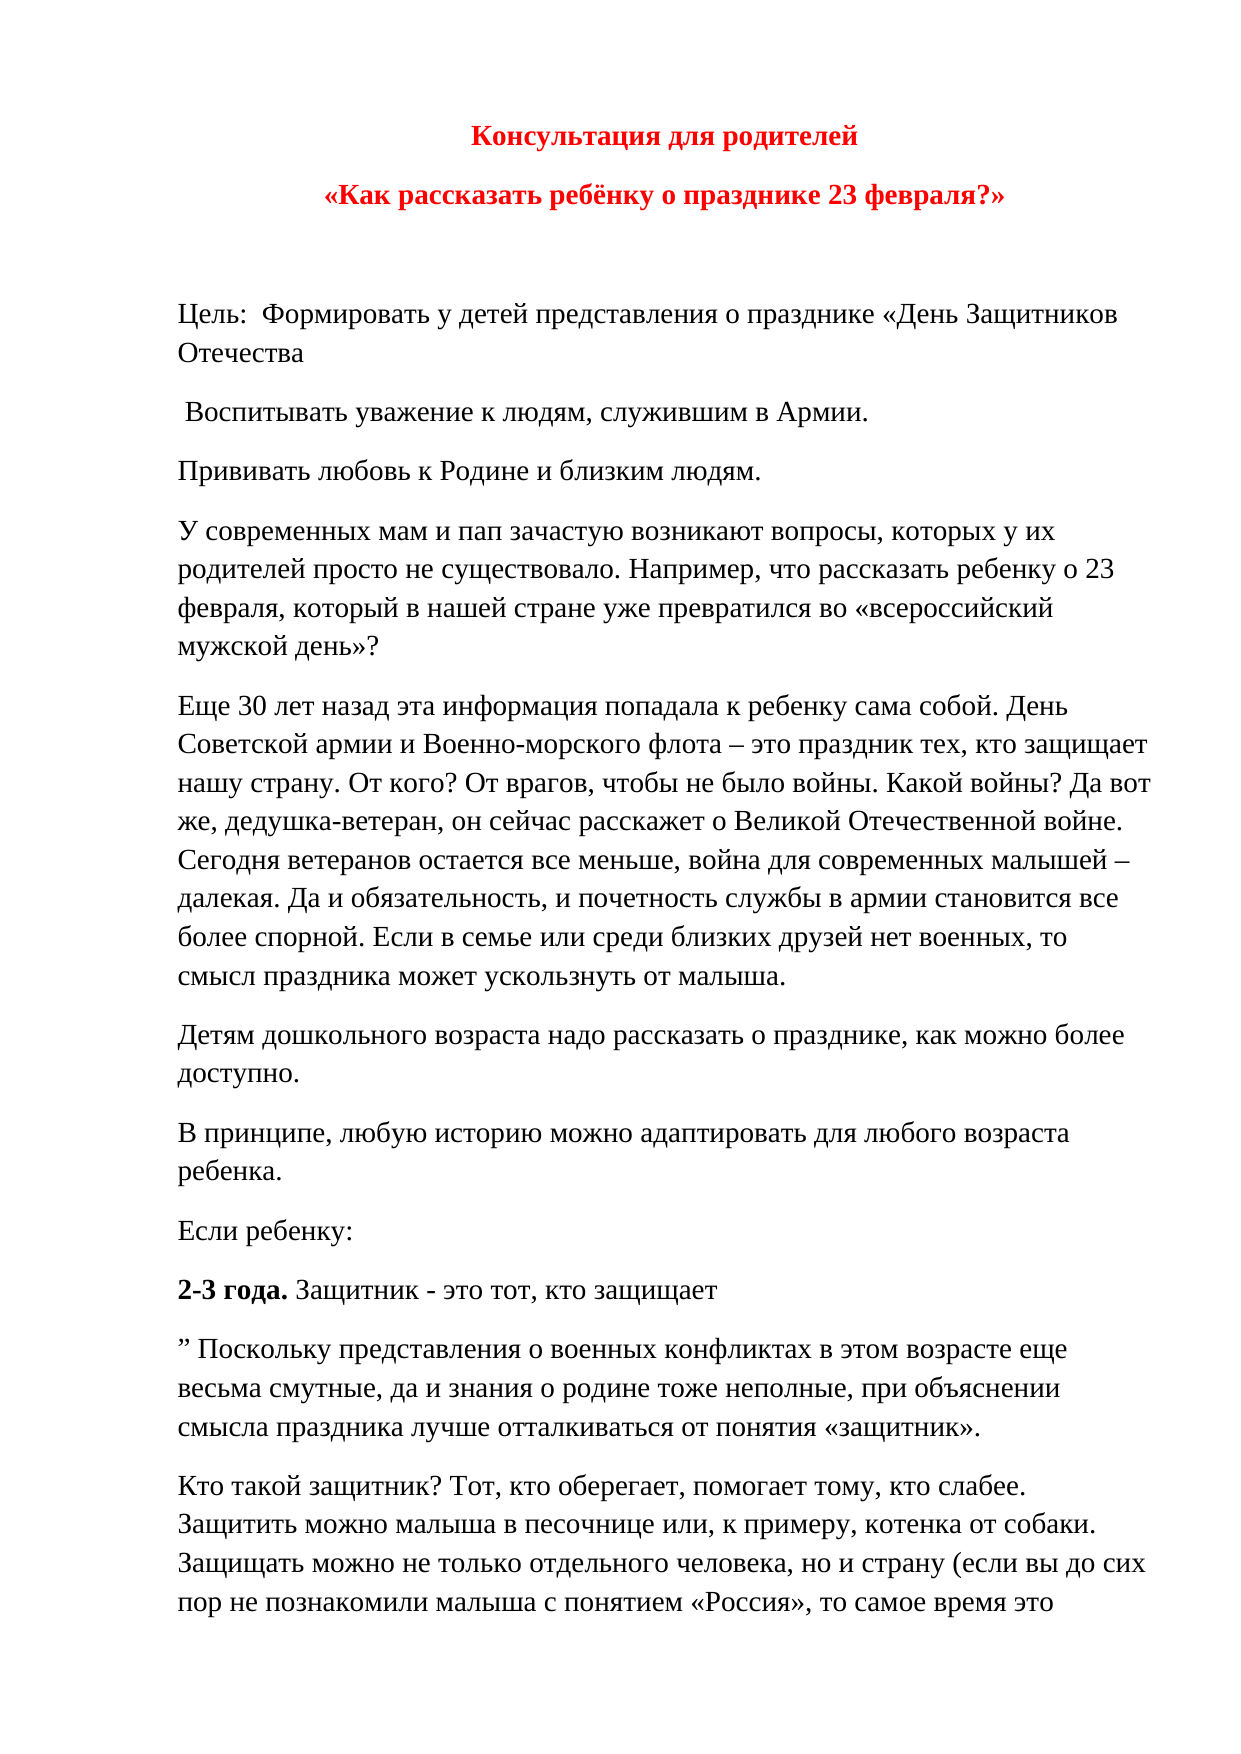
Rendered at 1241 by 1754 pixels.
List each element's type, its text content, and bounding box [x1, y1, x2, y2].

text 2-3 года. Защитник - это тот, кто защищает [177, 1272, 1152, 1306]
text Еще 30 лет назад эта информация попадала к ребенку сама собой. День Советской армии и Военно-морского флота – это праздник тех, кто защищает нашу страну. От кого? От врагов, чтобы не было войны. Какой войны? Да вот же, дедушка-ветеран, он сейчас расскажет о Великой Отечественной войне. Сегодня ветеранов остается все меньше, война для современных малышей – далекая. Да и обязательность, и почетность службы в армии становится все более спорной. Если в семье или среди близких друзей нет военных, то смысл праздника может ускользнуть от малыша. [177, 688, 1152, 991]
text В принципе, любую историю можно адаптировать для любого возраста ребенка. [177, 1115, 1152, 1187]
text ” Поскольку представления о военных конфликтах в этом возрасте еще весьма смутные, да и знания о родине тоже неполные, при объяснении смысла праздника лучше отталкиваться от понятия «защитник». [177, 1332, 1152, 1442]
text «Как рассказать ребёнку о празднике 23 февраля?» [177, 177, 1152, 211]
text Воспитывать уважение к людям, служившим в Армии. [177, 394, 1152, 428]
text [177, 1468, 1152, 1617]
text Консультация для родителей [177, 118, 1152, 152]
text У современных мам и пап зачастую возникают вопросы, которых у их родителей просто не существовало. Например, что рассказать ребенку о 23 февраля, который в нашей стране уже превратился во «всероссийский мужской день»? [177, 513, 1152, 662]
text Если ребенку: [177, 1213, 1152, 1246]
text Цель: Формировать у детей представления о празднике «День Защитников Отечества [177, 296, 1152, 368]
text Прививать любовь к Родине и близким людям. [177, 453, 1152, 487]
text Детям дошкольного возраста надо рассказать о празднике, как можно более доступно. [177, 1017, 1152, 1089]
